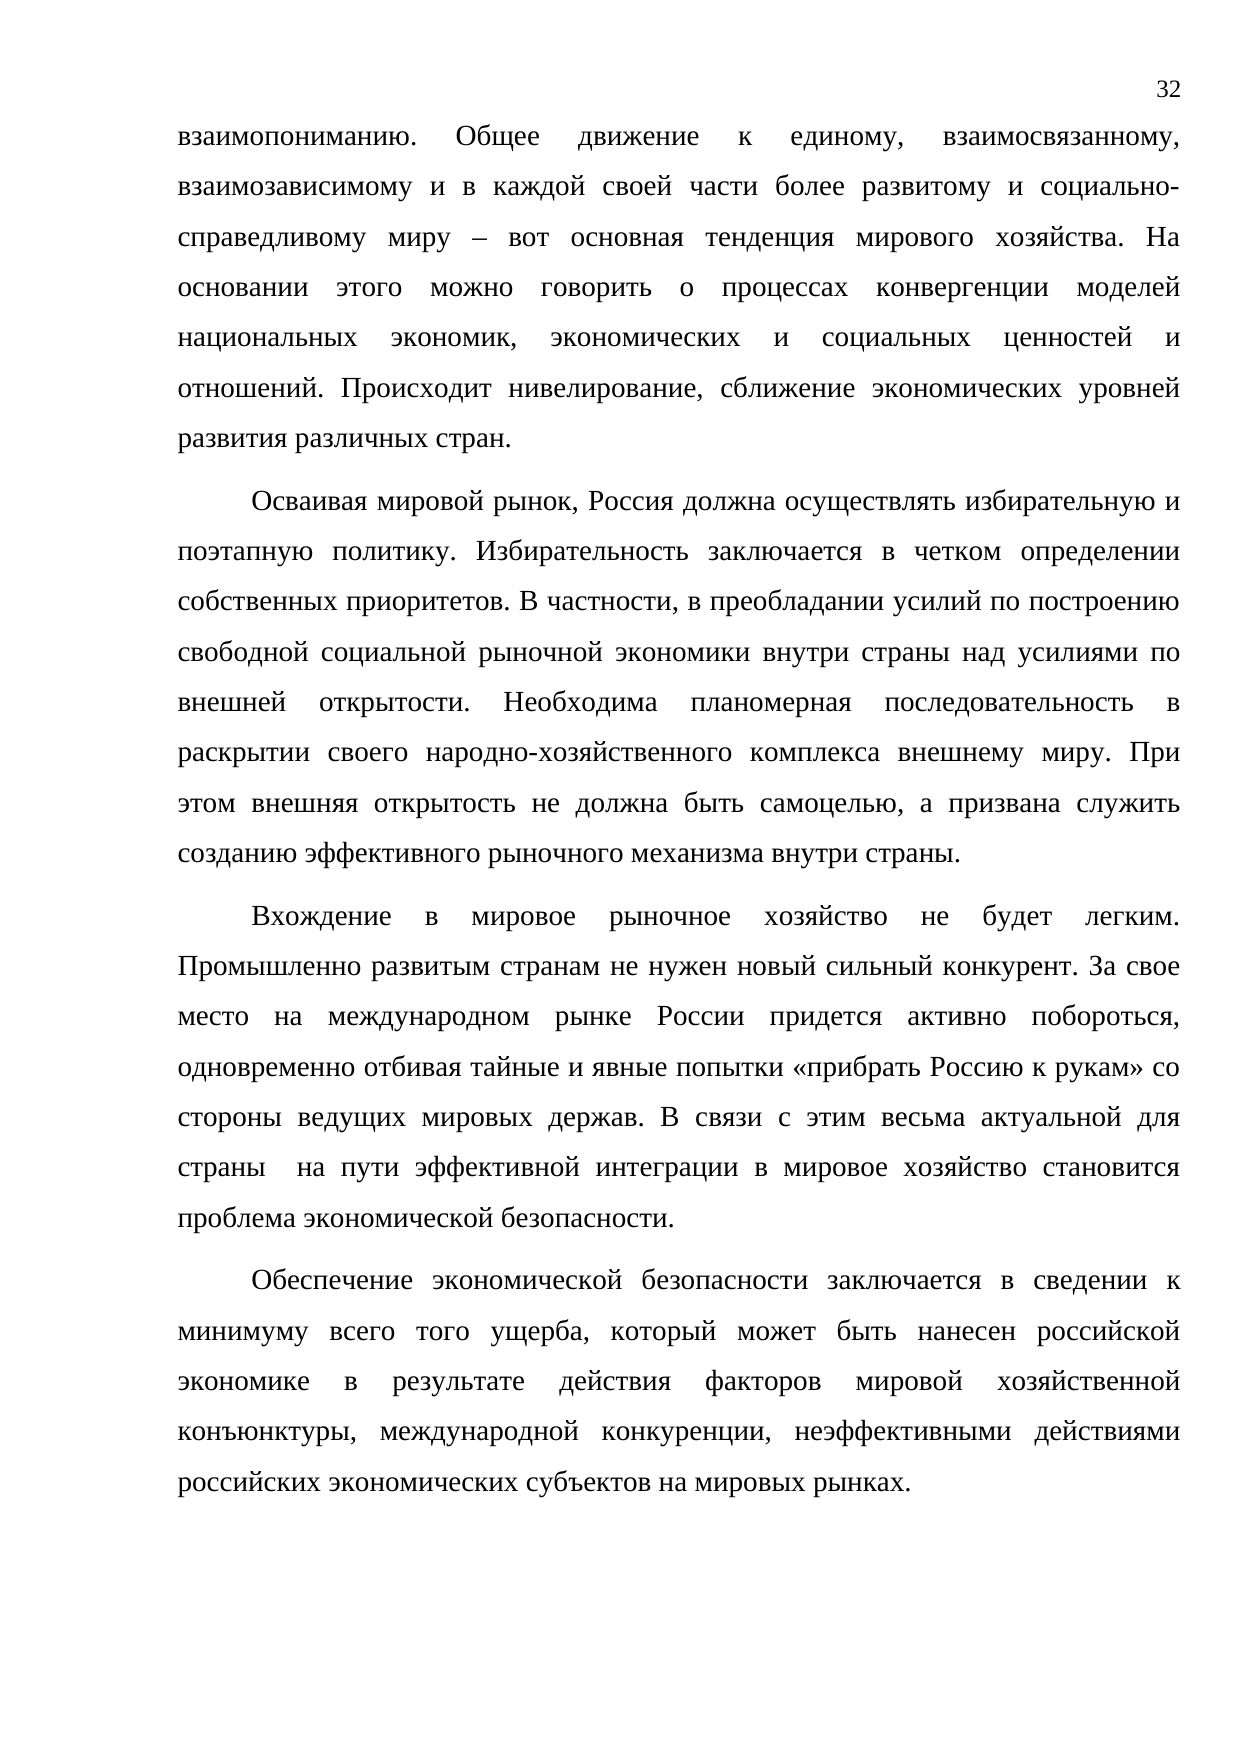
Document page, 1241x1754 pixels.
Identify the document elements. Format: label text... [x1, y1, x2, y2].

text Обеспечение экономической безопасности заключается в сведении к минимуму всего того ущерба, который может быть нанесен российской экономике в результате действия факторов мировой хозяйственной конъюнктуры, международной конкуренции, неэффективными действиями российских экономических субъектов на мировых рынках. [177, 1262, 1181, 1497]
text Осваивая мировой рынок, Россия должна осуществлять избирательную и поэтапную политику. Избирательность заключается в четком определении собственных приоритетов. В частности, в преобладании усилий по построению свободной социальной рыночной экономики внутри страны над усилиями по внешней открытости. Необходима планомерная последовательность в раскрытии своего народно-хозяйственного комплекса внешнему миру. При этом внешняя открытость не должна быть самоцелью, а призвана служить созданию эффективного рыночного механизма внутри страны. [177, 483, 1181, 868]
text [177, 118, 1181, 453]
text Вхождение в мировое рыночное хозяйство не будет легким. Промышленно развитым странам не нужен новый сильный конкурент. За свое место на международном рынке России придется активно побороться, одновременно отбивая тайные и явные попытки «прибрать Россию к рукам» со стороны ведущих мировых держав. В связи с этим весьма актуальной для страны на пути эффективной интеграции в мировое хозяйство становится проблема экономической безопасности. [177, 898, 1181, 1233]
